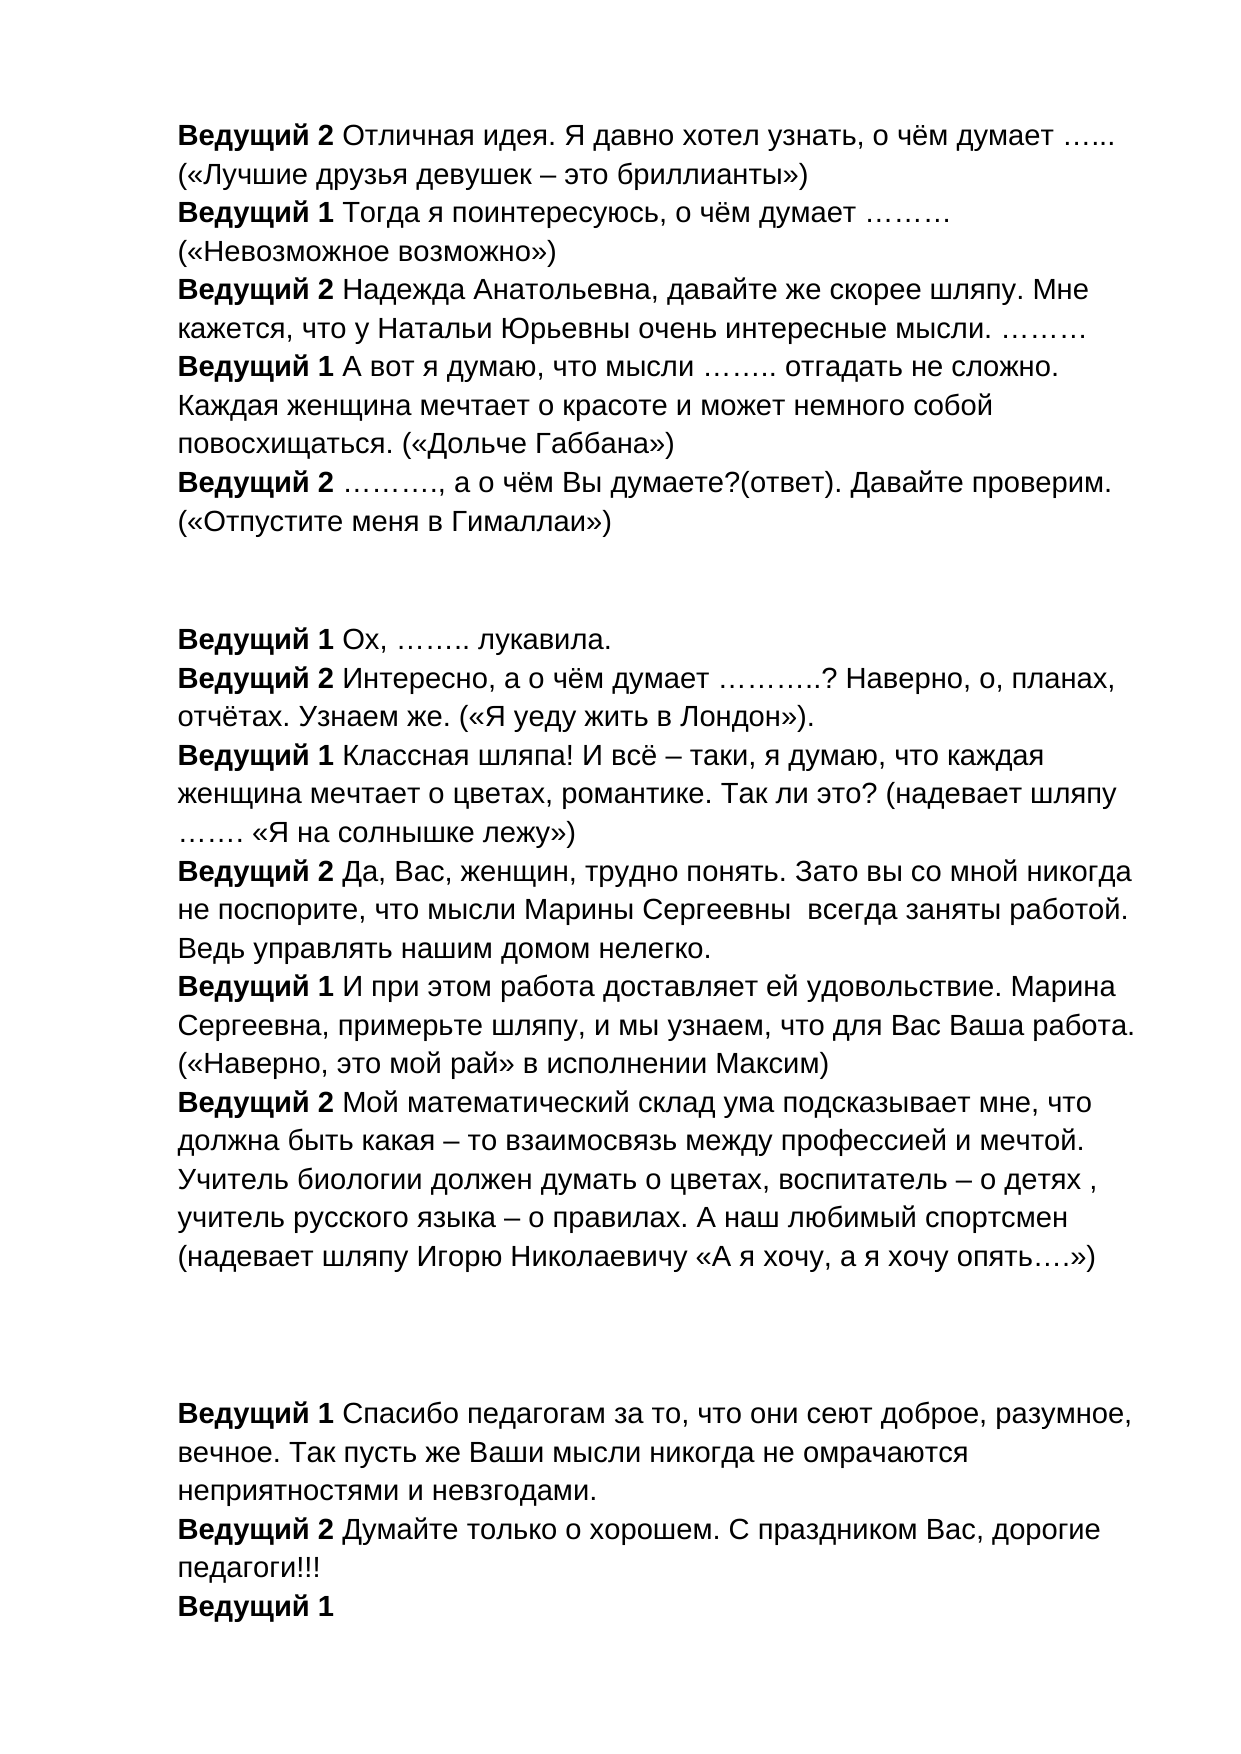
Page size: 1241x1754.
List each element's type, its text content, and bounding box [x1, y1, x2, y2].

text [177, 118, 1152, 537]
text Ведущий 1 Ох, …….. лукавила. Ведущий 2 Интересно, а о чём думает ………..? Наверно, о, планах, отчётах. Узнаем же. («Я уеду жить в Лондон»). Ведущий 1 Классная шляпа! И всё – таки, я думаю, что каждая женщина мечтает о цветах, романтике. Так ли это? (надевает шляпу ……. «Я на солнышке лежу») Ведущий 2 Да, Вас, женщин, трудно понять. Зато вы со мной никогда не поспорите, что мысли Марины Сергеевны всегда заняты работой. Ведь управлять нашим домом нелегко. Ведущий 1 И при этом работа доставляет ей удовольствие. Марина Сергеевна, примерьте шляпу, и мы узнаем, что для Вас Ваша работа. («Наверно, это мой рай» в исполнении Максим) Ведущий 2 Мой математический склад ума подсказывает мне, что должна быть какая – то взаимосвязь между профессией и мечтой. Учитель биологии должен думать о цветах, воспитатель – о детях , учитель русского языка – о правилах. А наш любимый спортсмен (надевает шляпу Игорю Николаевичу «А я хочу, а я хочу опять….») [177, 622, 1152, 1272]
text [177, 1358, 1152, 1622]
